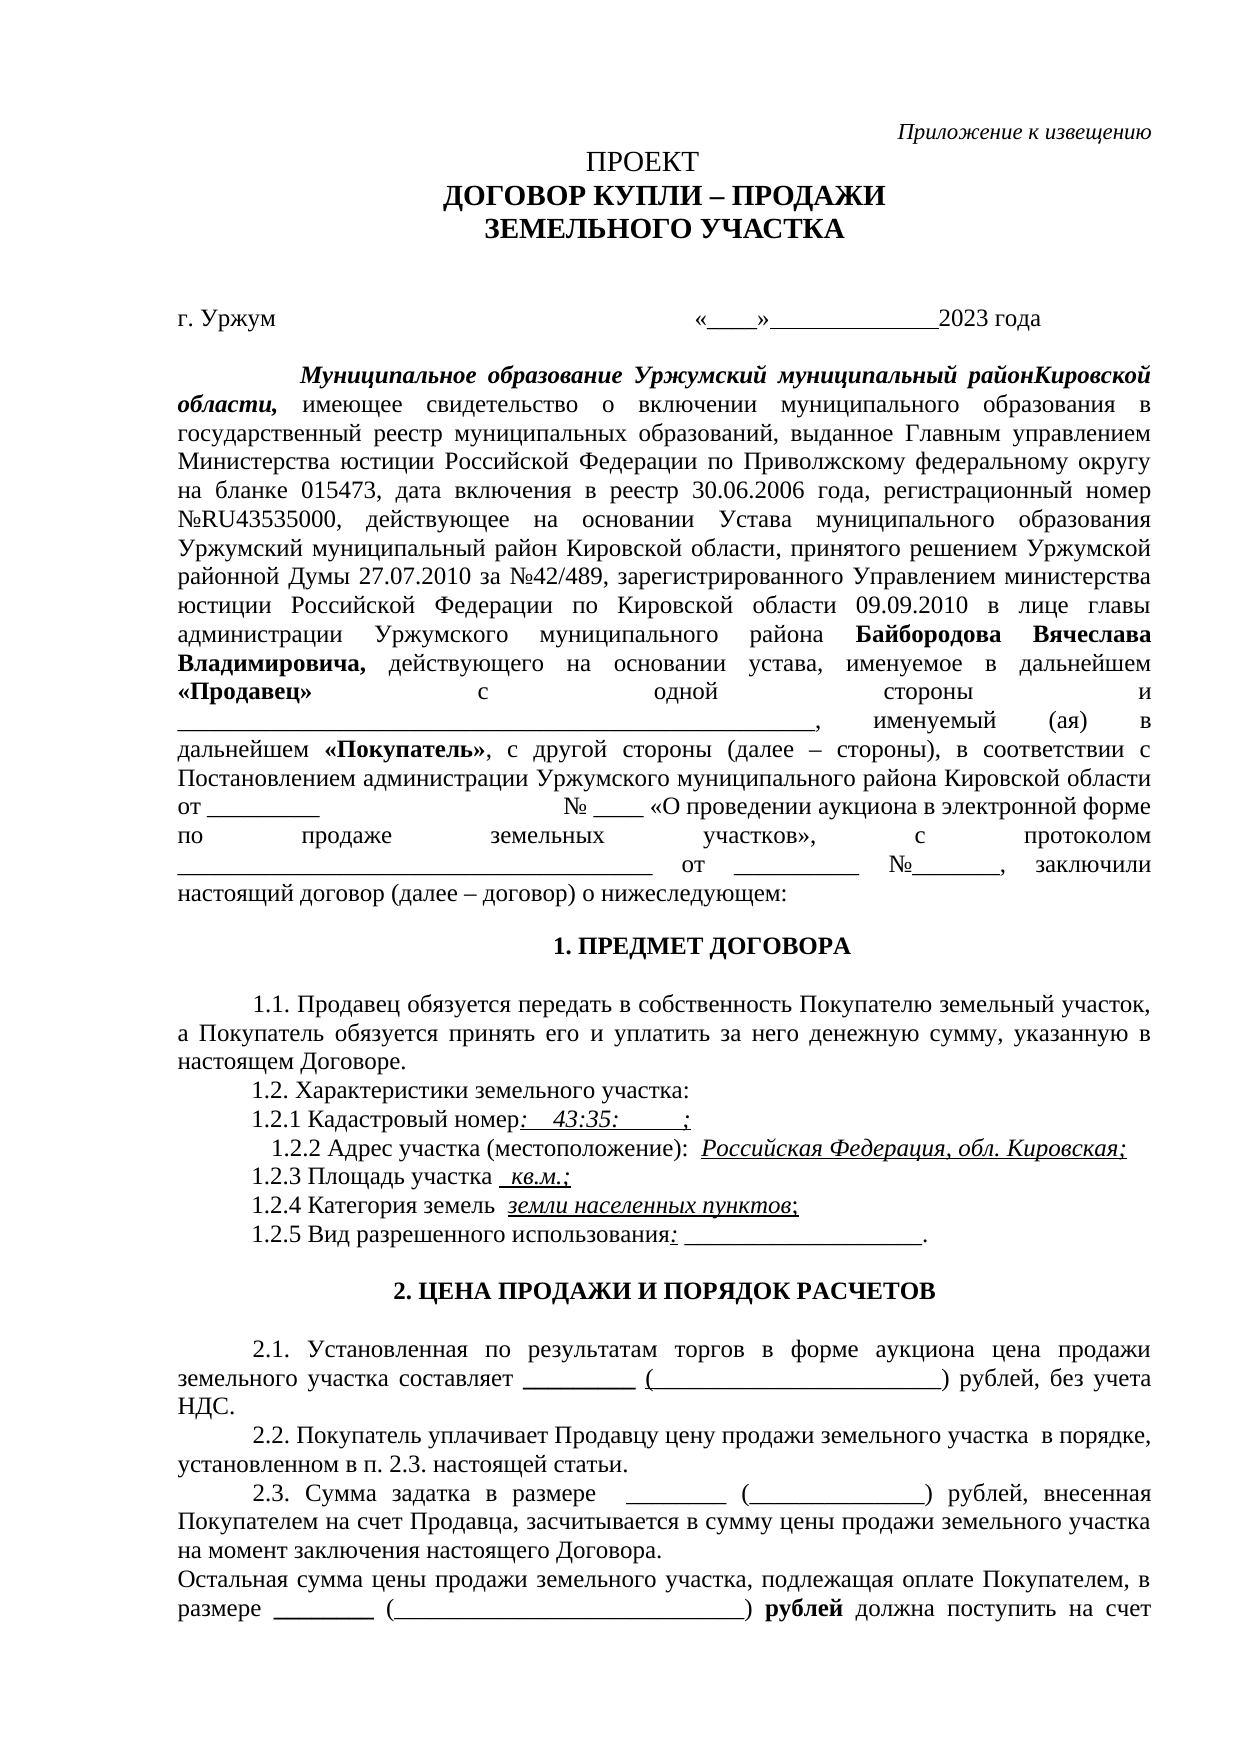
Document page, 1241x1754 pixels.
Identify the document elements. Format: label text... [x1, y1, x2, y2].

text 2.2. Покупатель уплачивает Продавцу цену продажи земельного участка в порядке, установленном в п. 2.3. настоящей статьи. [177, 1420, 1152, 1478]
text 2.1. Установленная по результатам торгов в форме аукциона цена продажи земельного участка составляет _________ (_______________________) рублей, без учета НДС. [177, 1334, 1152, 1420]
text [177, 1564, 1152, 1621]
subtitle ЗЕМЕЛЬНОГО УЧАСТКА [177, 212, 1152, 245]
text 2.3. Сумма задатка в размере ________ (______________) рублей, внесенная Покупателем на счет Продавца, засчитывается в сумму цены продажи земельного участка на момент заключения настоящего Договора. [177, 1478, 1152, 1564]
text Муниципальное образование Уржумский муниципальный районКировской области, имеющее свидетельство о включении муниципального образования в государственный реестр муниципальных образований, выданное Главным управлением Министерства юстиции Российской Федерации по Приволжскому федеральному округу на бланке 015473, дата включения в реестр 30.06.2006 года, регистрационный номер №RU43535000, действующее на основании Устава муниципального образования Уржумский муниципальный район Кировской области, принятого решением Уржумской районной Думы 27.07.2010 за №42/489, зарегистрированного Управлением министерства юстиции Российской Федерации по Кировской области 09.09.2010 в лице главы администрации Уржумского муниципального района Байбородова Вячеслава Владимировича, действующего на основании устава, именуемое в дальнейшем «Продавец» с одной стороны и ___________________________________________________, именуемый (ая) в дальнейшем «Покупатель», с другой стороны (далее – стороны), в соответствии с Постановлением администрации Уржумского муниципального района Кировской области от _________ № ____ «О проведении аукциона в электронной форме по продаже земельных участков», с протоколом ______________________________________ от __________ №_______, заключили настоящий договор (далее – договор) о нижеследующем: [177, 360, 1152, 906]
text Приложение к извещению [177, 118, 1152, 144]
text 1.2.4 Категория земель земли населенных пунктов; [177, 1190, 1152, 1219]
subtitle ДОГОВОР КУПЛИ – ПРОДАЖИ [177, 178, 1152, 212]
text г. Уржум «____» 2023 года [177, 303, 1152, 331]
text 1.2.1 Кадастровый номер: 43:35: ; [177, 1104, 1152, 1133]
text 1.2.3 Площадь участка кв.м.; [177, 1161, 1152, 1190]
text 1.2.5 Вид разрешенного использования: ___________________. [177, 1219, 1152, 1248]
text 1. Предмет договора [177, 931, 1152, 960]
text 2. Цена продажи и порядок расчетов [177, 1276, 1152, 1305]
text 1.2. Характеристики земельного участка: [177, 1075, 1152, 1104]
text 1.1. Продавец обязуется передать в собственность Покупателю земельный участок, а Покупатель обязуется принять его и уплатить за него денежную сумму, указанную в настоящем Договоре. [177, 989, 1152, 1075]
text 1.2.2 Адрес участка (местоположение): Российская Федерация, обл. Кировская; [177, 1133, 1152, 1161]
text ПРОЕКТ [177, 144, 1152, 178]
